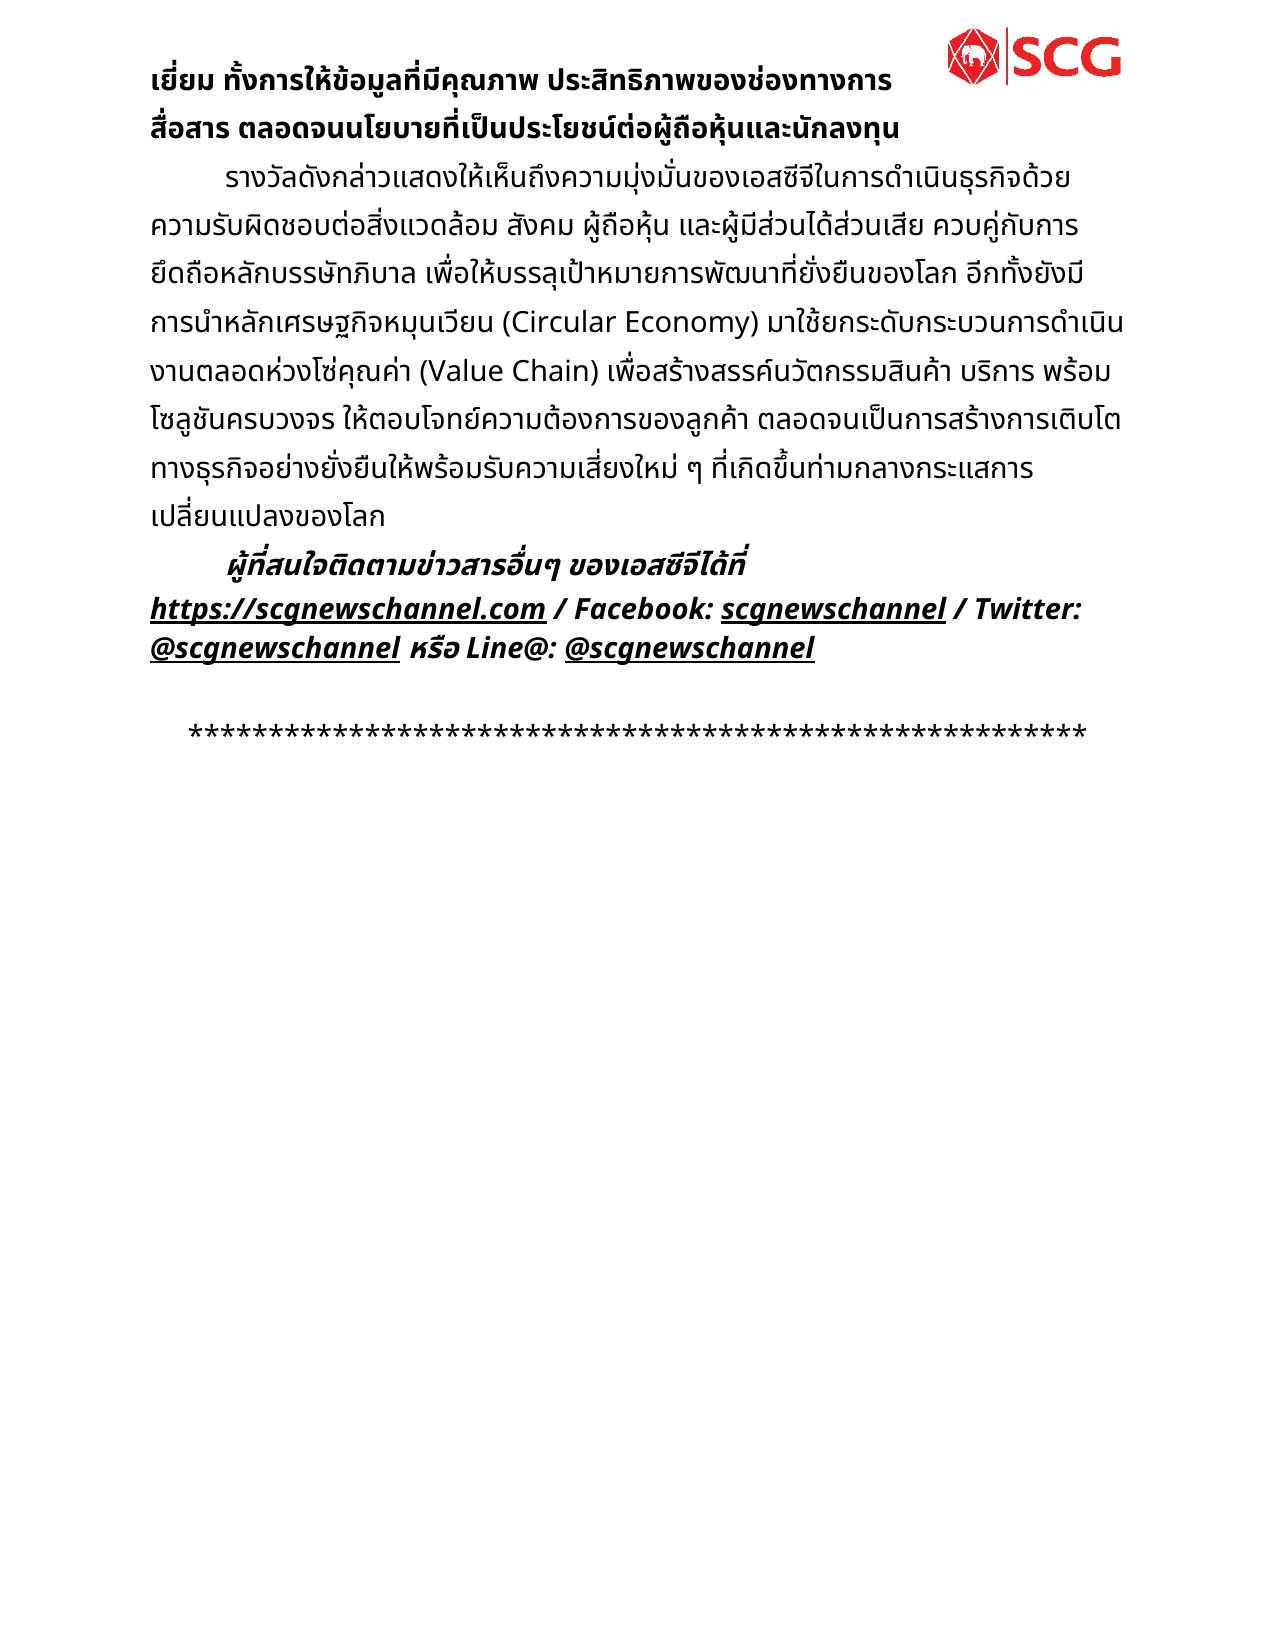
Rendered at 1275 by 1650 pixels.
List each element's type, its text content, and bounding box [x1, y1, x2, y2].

picture [938, 18, 1125, 59]
text ผู้ที่สนใจติดตามข่าวสารอื่นๆ ของเอสซีจีได้ที่ https://scgnewschannel.com / Facebook: scgnewschannel / Twitter: @scgnewschannel หรือ Line@: @scgnewschannel [150, 544, 1125, 672]
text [150, 59, 1125, 152]
text รางวัลดังกล่าวแสดงให้เห็นถึงความมุ่งมั่นของเอสซีจีในการดำเนินธุรกิจด้วยความรับผิดชอบต่อสิ่งแวดล้อม สังคม ผู้ถือหุ้น และผู้มีส่วนได้ส่วนเสีย ควบคู่กับการยึดถือหลักบรรษัทภิบาล เพื่อให้บรรลุเป้าหมายการพัฒนาที่ยั่งยืนของโลก อีกทั้งยังมีการนำหลักเศรษฐกิจหมุนเวียน (Circular Economy) มาใช้ยกระดับกระบวนการดำเนินงานตลอดห่วงโซ่คุณค่า (Value Chain) เพื่อสร้างสรรค์นวัตกรรมสินค้า บริการ พร้อมโซลูชันครบวงจร ให้ตอบโจทย์ความต้องการของลูกค้า ตลอดจนเป็นการสร้างการเติบโตทางธุรกิจอย่างยั่งยืนให้พร้อมรับความเสี่ยงใหม่ ๆ ที่เกิดขึ้นท่ามกลางกระแสการเปลี่ยนแปลงของโลก [150, 156, 1125, 539]
text ******************************************************** [150, 716, 1125, 755]
